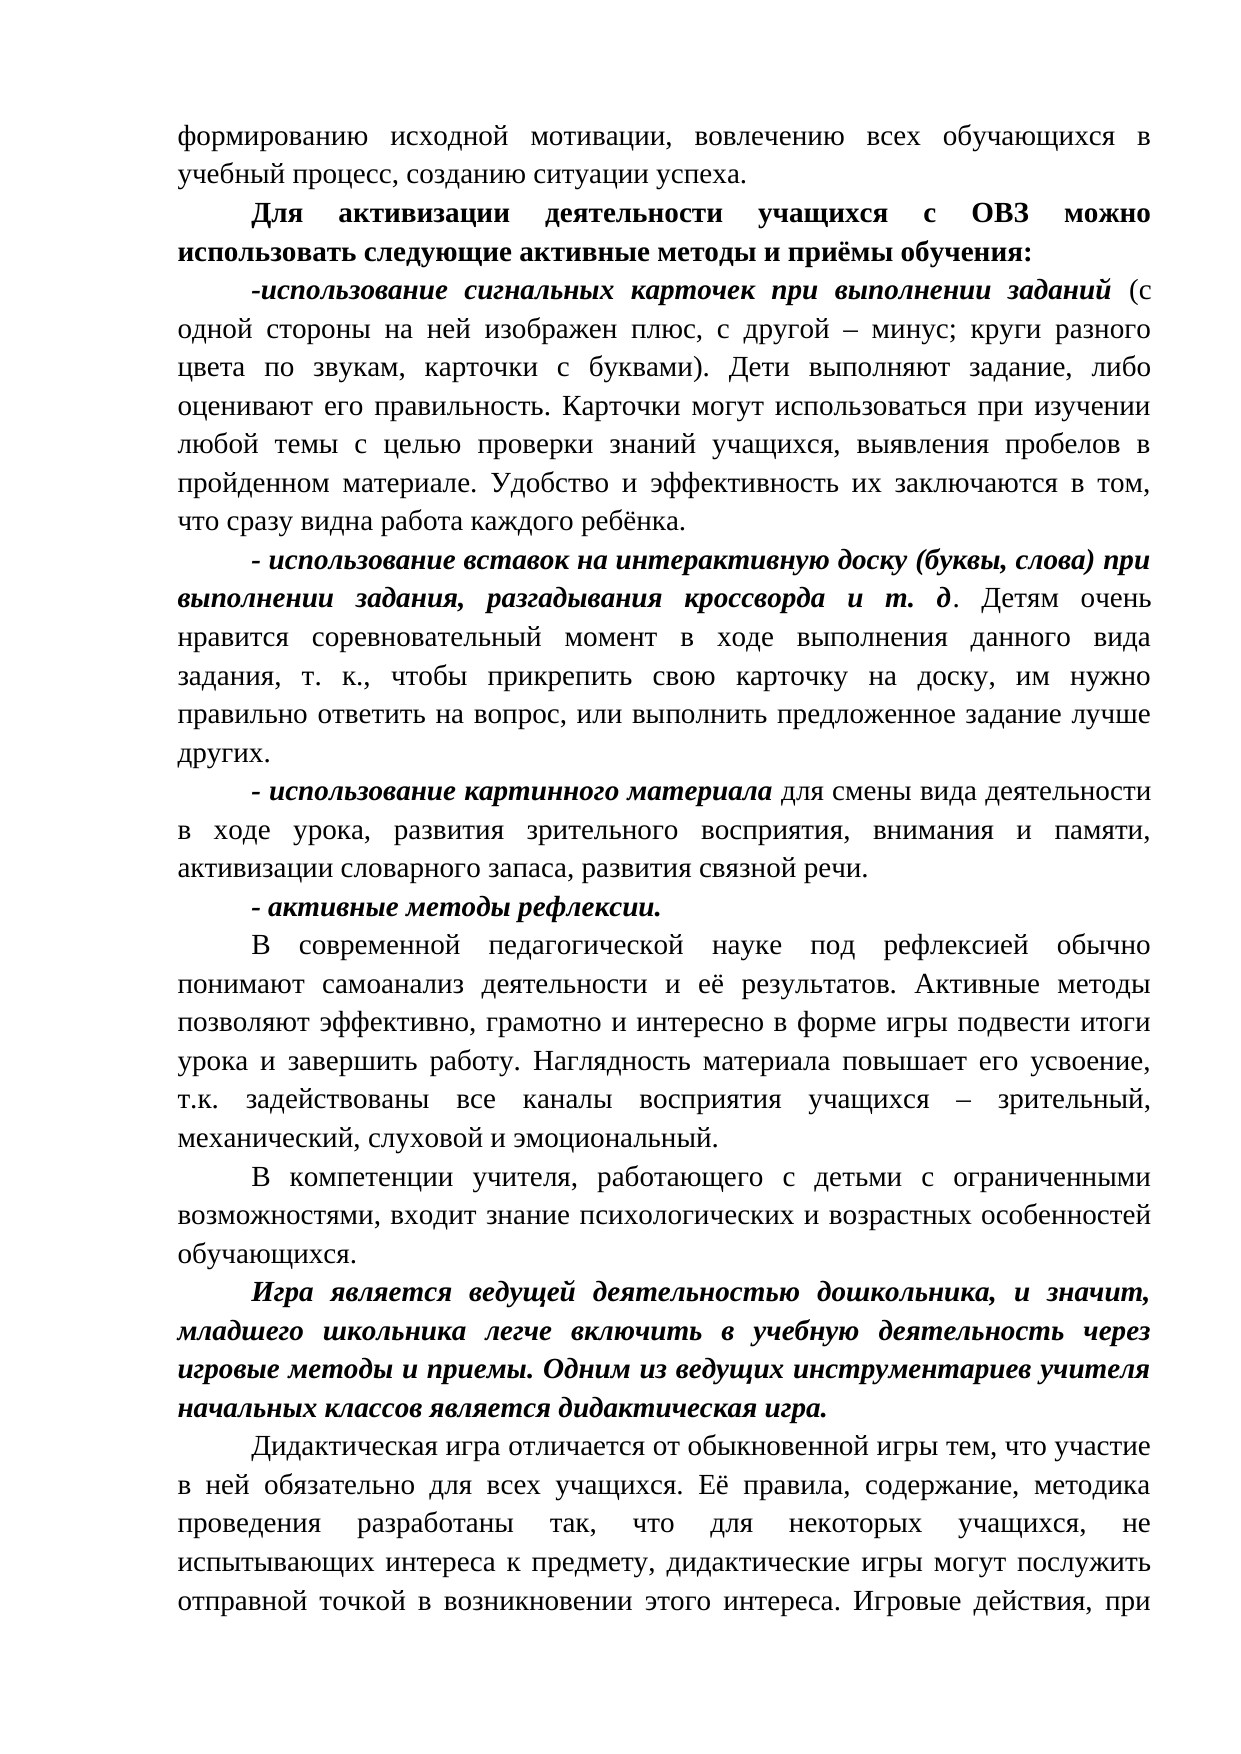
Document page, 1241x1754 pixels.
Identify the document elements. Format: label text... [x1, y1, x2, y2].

text - активные методы рефлексии. [177, 889, 1152, 922]
text Для активизации деятельности учащихся с ОВЗ можно использовать следующие активные методы и приёмы обучения: [177, 195, 1152, 267]
text Игра является ведущей деятельностью дошкольника, и значит, младшего школьника легче включить в учебную деятельность через игровые методы и приемы. Одним из ведущих инструментариев учителя начальных классов является дидактическая игра. [177, 1274, 1152, 1423]
text - использование картинного материала для смены вида деятельности в ходе урока, развития зрительного восприятия, внимания и памяти, активизации словарного запаса, развития связной речи. [177, 773, 1152, 884]
text -использование сигнальных карточек при выполнении заданий (с одной стороны на ней изображен плюс, с другой – минус; круги разного цвета по звукам, карточки с буквами). Дети выполняют задание, либо оценивают его правильность. Карточки могут использоваться при изучении любой темы с целью проверки знаний учащихся, выявления пробелов в пройденном материале. Удобство и эффективность их заключаются в том, что сразу видна работа каждого ребёнка. [177, 272, 1152, 537]
text - использование вставок на интерактивную доску (буквы, слова) при выполнении задания, разгадывания кроссворда и т. д. Детям очень нравится соревновательный момент в ходе выполнения данного вида задания, т. к., чтобы прикрепить свою карточку на доску, им нужно правильно ответить на вопрос, или выполнить предложенное задание лучше других. [177, 542, 1152, 768]
text В компетенции учителя, работающего с детьми с ограниченными возможностями, входит знание психологических и возрастных особенностей обучающихся. [177, 1159, 1152, 1269]
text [177, 118, 1152, 190]
text В современной педагогической науке под рефлексией обычно понимают самоанализ деятельности и её результатов. Активные методы позволяют эффективно, грамотно и интересно в форме игры подвести итоги урока и завершить работу. Наглядность материала повышает его усвоение, т.к. задействованы все каналы восприятия учащихся – зрительный, механический, слуховой и эмоциональный. [177, 927, 1152, 1154]
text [177, 1428, 1152, 1616]
